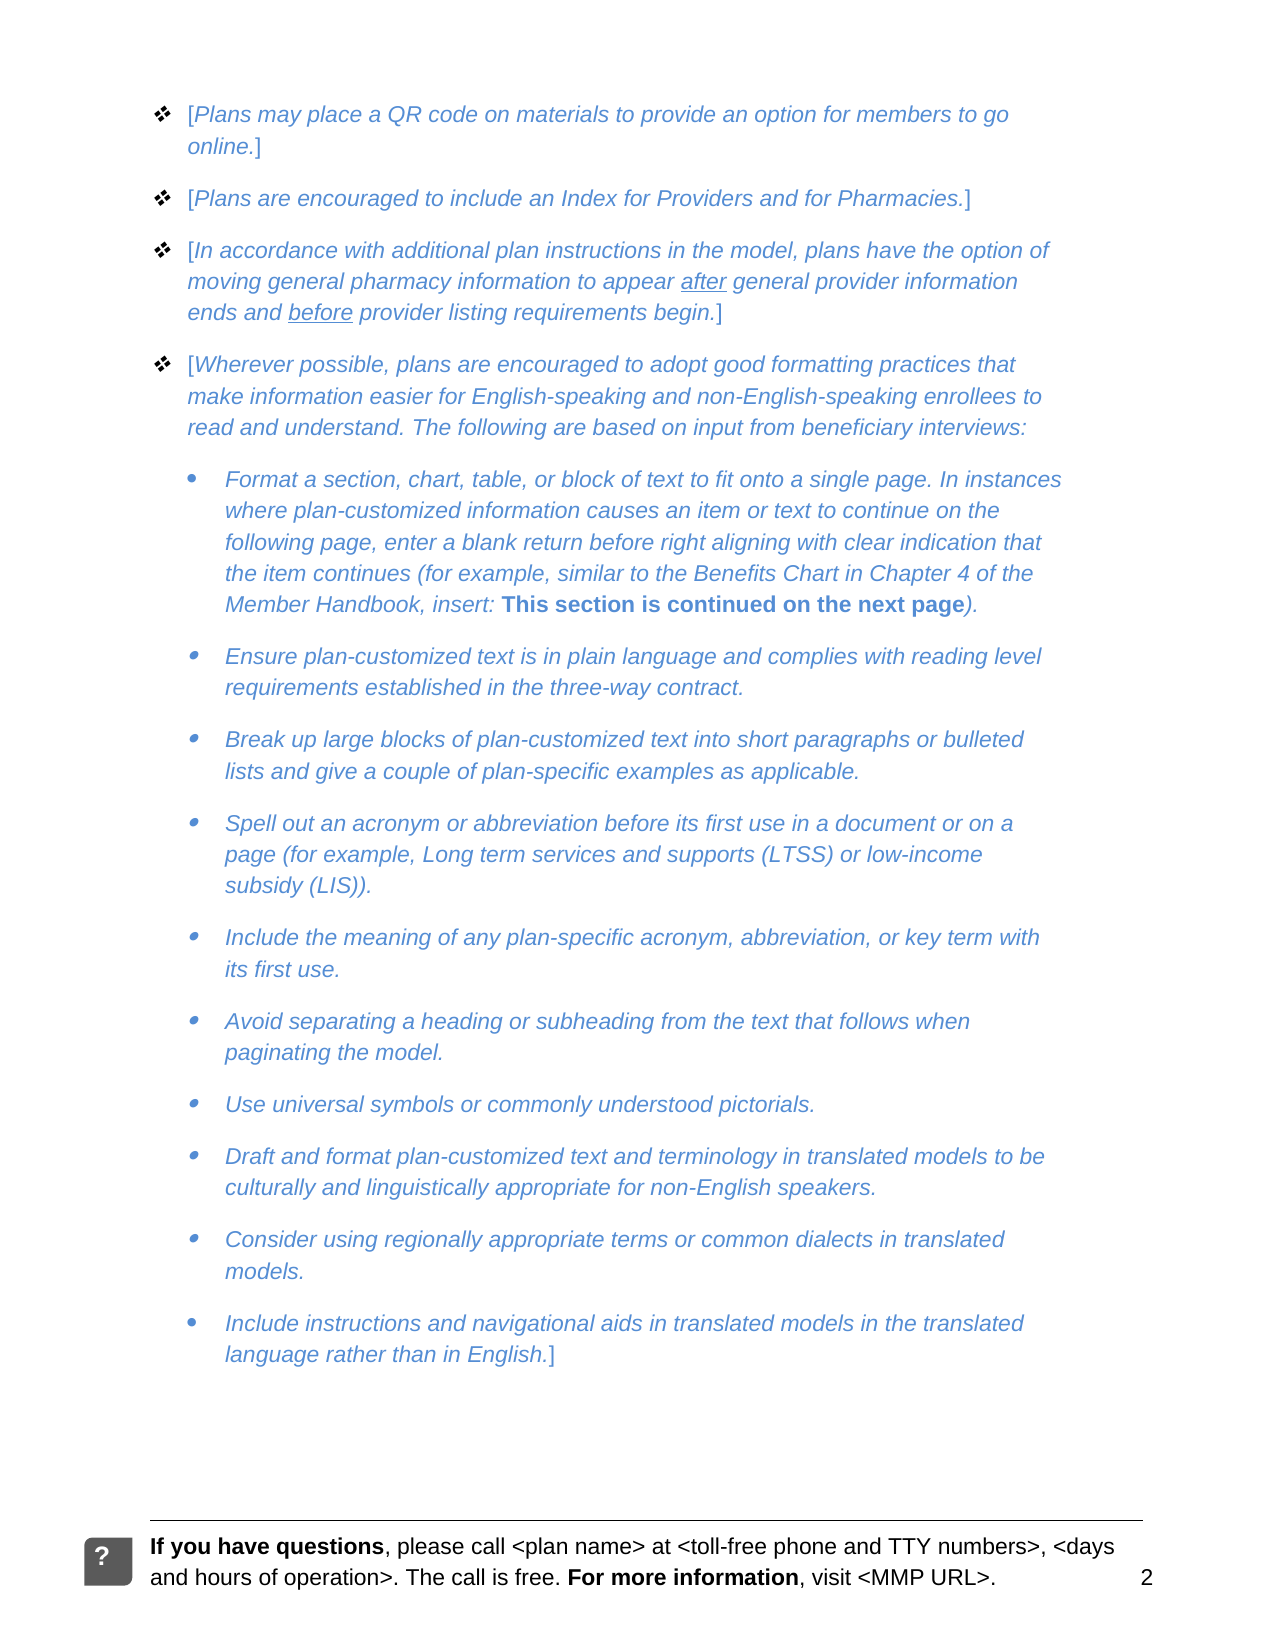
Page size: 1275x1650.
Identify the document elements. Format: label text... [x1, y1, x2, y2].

list [Plans may place a QR code on materials to provide an option for members to go online.] [150, 98, 1068, 160]
list Break up large blocks of plan-customized text into short paragraphs or bulleted lists and give a couple of plan-specific examples as applicable. [187, 723, 1068, 785]
list Spell out an acronym or abbreviation before its first use in a document or on a page (for example, Long term services and supports (LTSS) or low-income subsidy (LIS)). [187, 806, 1068, 900]
list Avoid separating a heading or subheading from the text that follows when paginating the model. [187, 1004, 1068, 1067]
list Include the meaning of any plan-specific acronym, abbreviation, or key term with its first use. [187, 921, 1068, 983]
list [Wherever possible, plans are encouraged to adopt good formatting practices that make information easier for English-speaking and non-English-speaking enrollees to read and understand. The following are based on input from beneficiary interviews: [150, 348, 1068, 442]
list Format a section, chart, table, or block of text to fit onto a single page. In instances where plan-customized information causes an item or text to continue on the following page, enter a blank return before right aligning with clear indication that the item continues (for example, similar to the Benefits Chart in Chapter 4 of the Member Handbook, insert: This section is continued on the next page). [187, 462, 1068, 619]
list Ensure plan-customized text is in plain language and complies with reading level requirements established in the three-way contract. [187, 639, 1068, 702]
list [Plans are encouraged to include an Index for Providers and for Pharmacies.] [150, 181, 1068, 212]
list [In accordance with additional plan instructions in the model, plans have the option of moving general pharmacy information to appear after general provider information ends and before provider listing requirements begin.] [150, 233, 1068, 327]
list Consider using regionally appropriate terms or common dialects in translated models. [187, 1223, 1068, 1285]
list Draft and format plan-customized text and terminology in translated models to be culturally and linguistically appropriate for non-English speakers. [187, 1139, 1068, 1202]
list Use universal symbols or commonly understood pictorials. [187, 1087, 1068, 1119]
list Include instructions and navigational aids in translated models in the translated language rather than in English.] [187, 1306, 1068, 1369]
